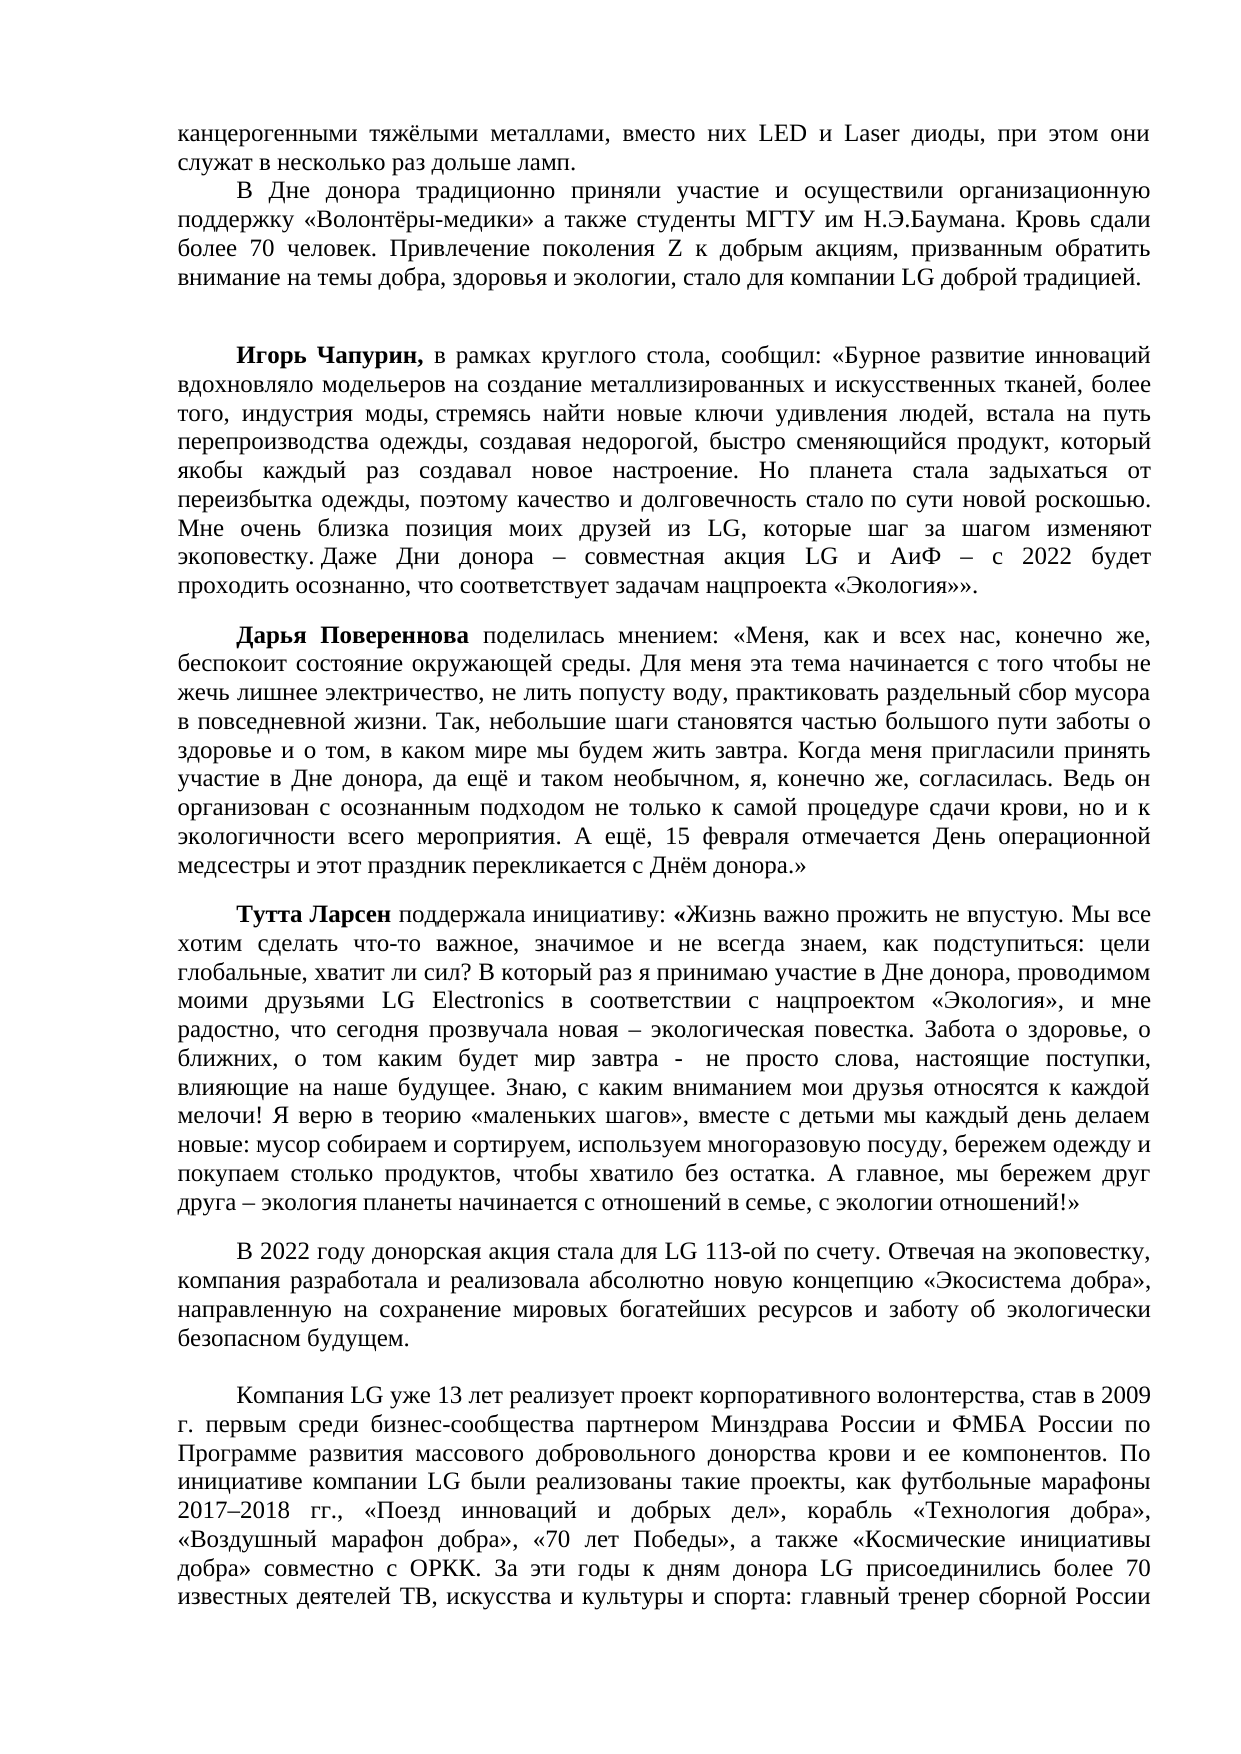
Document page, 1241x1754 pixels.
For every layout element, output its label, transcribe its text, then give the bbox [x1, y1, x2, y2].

text В 2022 году донорская акция стала для LG 113-ой по счету. Отвечая на экоповестку, компания разработала и реализовала абсолютно новую концепцию «Экосистема добра», направленную на сохранение мировых богатейших ресурсов и заботу об экологически безопасном будущем. [177, 1236, 1152, 1351]
text Игорь Чапурин, в рамках круглого стола, сообщил: «Бурное развитие инноваций вдохновляло модельеров на создание металлизированных и искусственных тканей, более того, индустрия моды, стремясь найти новые ключи удивления людей, встала на путь перепроизводства одежды, создавая недорогой, быстро сменяющийся продукт, который якобы каждый раз создавал новое настроение. Но планета стала задыхаться от переизбытка одежды, поэтому качество и долговечность стало по сути новой роскошью. Мне очень близка позиция моих друзей из LG, которые шаг за шагом изменяют экоповестку. Даже Дни донора – совместная акция LG и АиФ – с 2022 будет проходить осознанно, что соответствует задачам нацпроекта «Экология»». [177, 340, 1152, 599]
text В Дне донора традиционно приняли участие и осуществили организационную поддержку «Волонтёры-медики» а также студенты МГТУ им Н.Э.Баумана. Кровь сдали более 70 человек. Привлечение поколения Z к добрым акциям, призванным обратить внимание на темы добра, здоровья и экологии, стало для компании LG доброй традицией. [177, 176, 1152, 291]
text Тутта Ларсен поддержала инициативу: «Жизнь важно прожить не впустую. Мы все хотим сделать что-то важное, значимое и не всегда знаем, как подступиться: цели глобальные, хватит ли сил? В который раз я принимаю участие в Дне донора, проводимом моими друзьями LG Electronics в соответствии с нацпроектом «Экология», и мне радостно, что сегодня прозвучала новая – экологическая повестка. Забота о здоровье, о ближних, о том каким будет мир завтра - не просто слова, настоящие поступки, влияющие на наше будущее. Знаю, с каким вниманием мои друзья относятся к каждой мелочи! Я верю в теорию «маленьких шагов», вместе с детьми мы каждый день делаем новые: мусор собираем и сортируем, используем многоразовую посуду, бережем одежду и покупаем столько продуктов, чтобы хватило без остатка. А главное, мы бережем друг друга – экология планеты начинается с отношений в семье, с экологии отношений!» [177, 899, 1152, 1216]
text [177, 1380, 1152, 1610]
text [177, 118, 1152, 176]
text Дарья Повереннова поделилась мнением: «Меня, как и всех нас, конечно же, беспокоит состояние окружающей среды. Для меня эта тема начинается с того чтобы не жечь лишнее электричество, не лить попусту воду, практиковать раздельный сбор мусора в повседневной жизни. Так, небольшие шаги становятся частью большого пути заботы о здоровье и о том, в каком мире мы будем жить завтра. Когда меня пригласили принять участие в Дне донора, да ещё и таком необычном, я, конечно же, согласилась. Ведь он организован с осознанным подходом не только к самой процедуре сдачи крови, но и к экологичности всего мероприятия. А ещё, 15 февраля отмечается День операционной медсестры и этот праздник перекликается с Днём донора.» [177, 620, 1152, 878]
